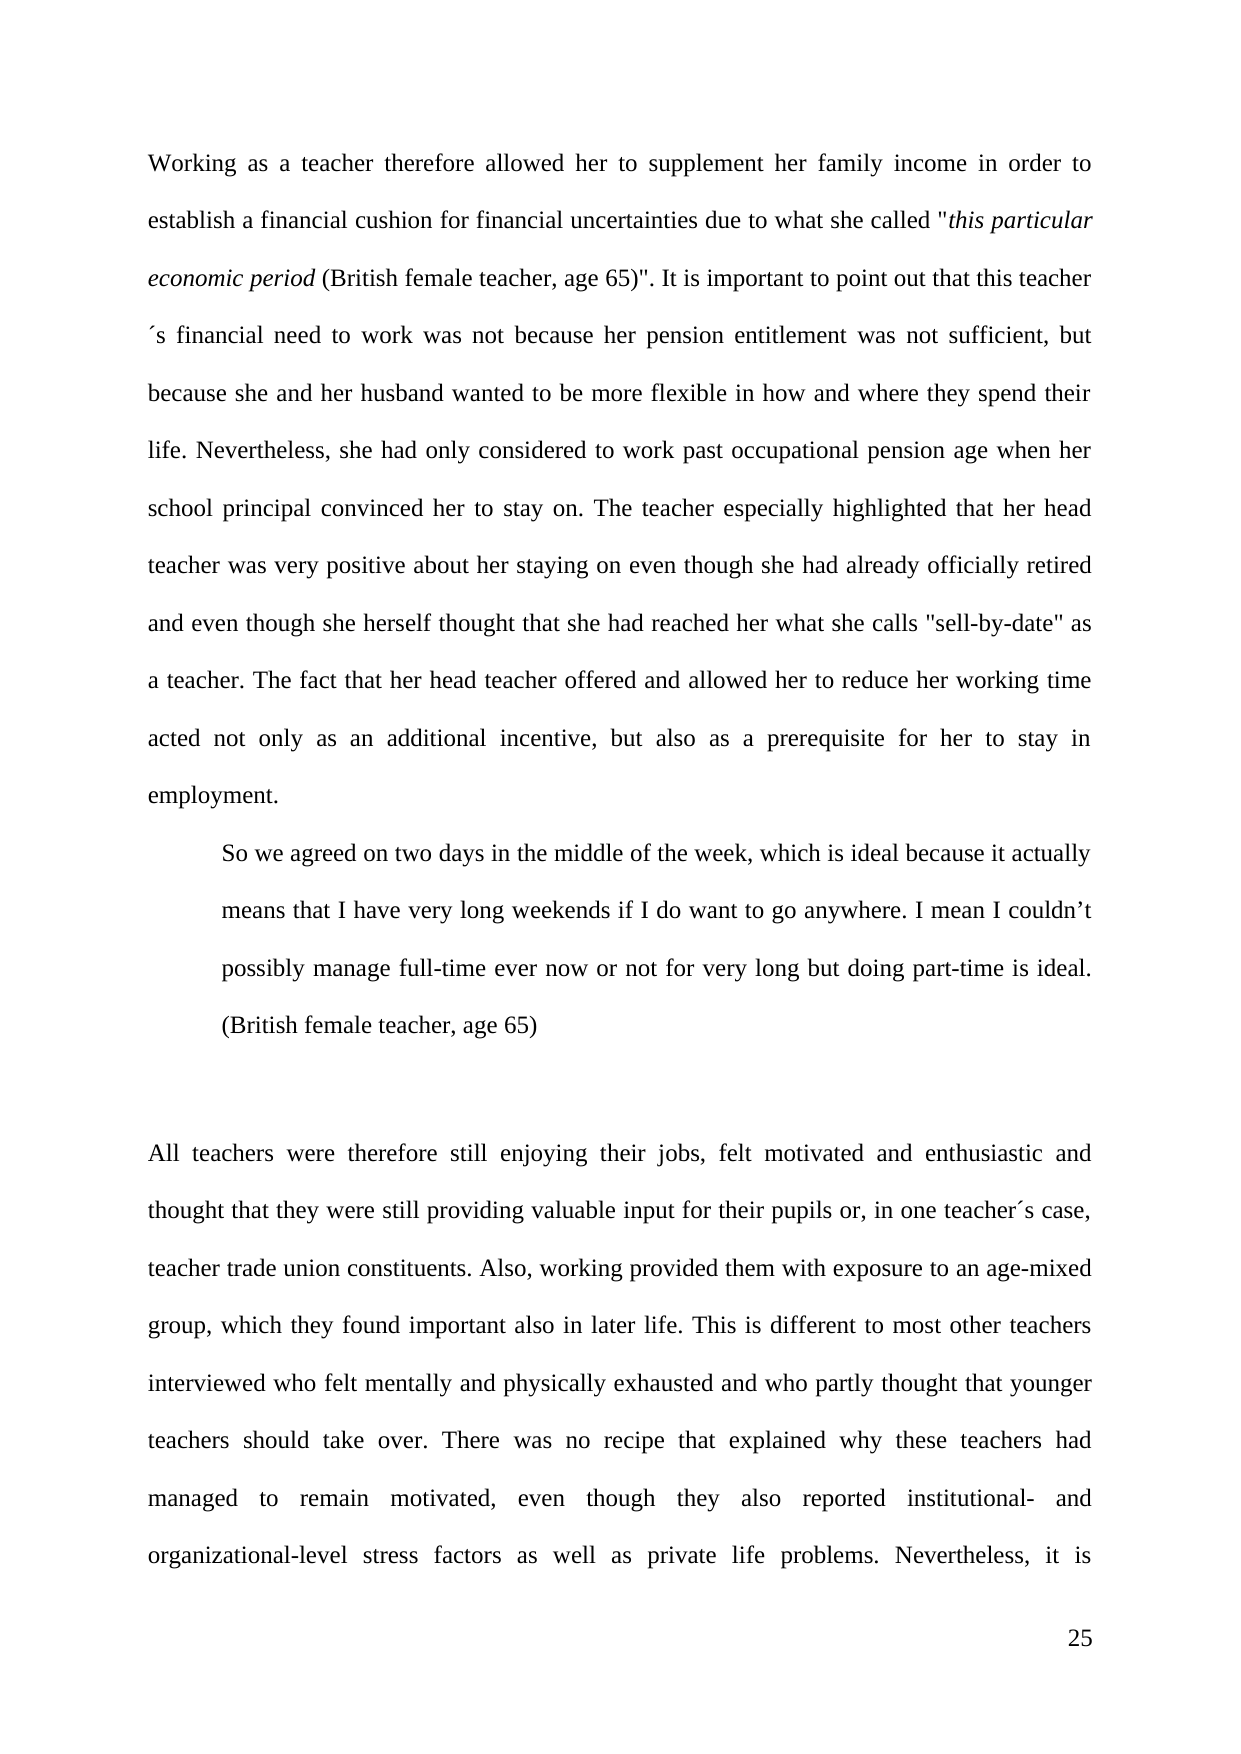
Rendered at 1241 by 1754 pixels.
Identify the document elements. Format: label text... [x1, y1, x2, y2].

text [148, 1138, 1093, 1569]
text So we agreed on two days in the middle of the week, which is ideal because it actually means that I have very long weekends if I do want to go anywhere. I mean I couldn’t possibly manage full-time ever now or not for very long but doing part-time is ideal. (British female teacher, age 65) [221, 838, 1093, 1039]
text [148, 148, 1093, 809]
